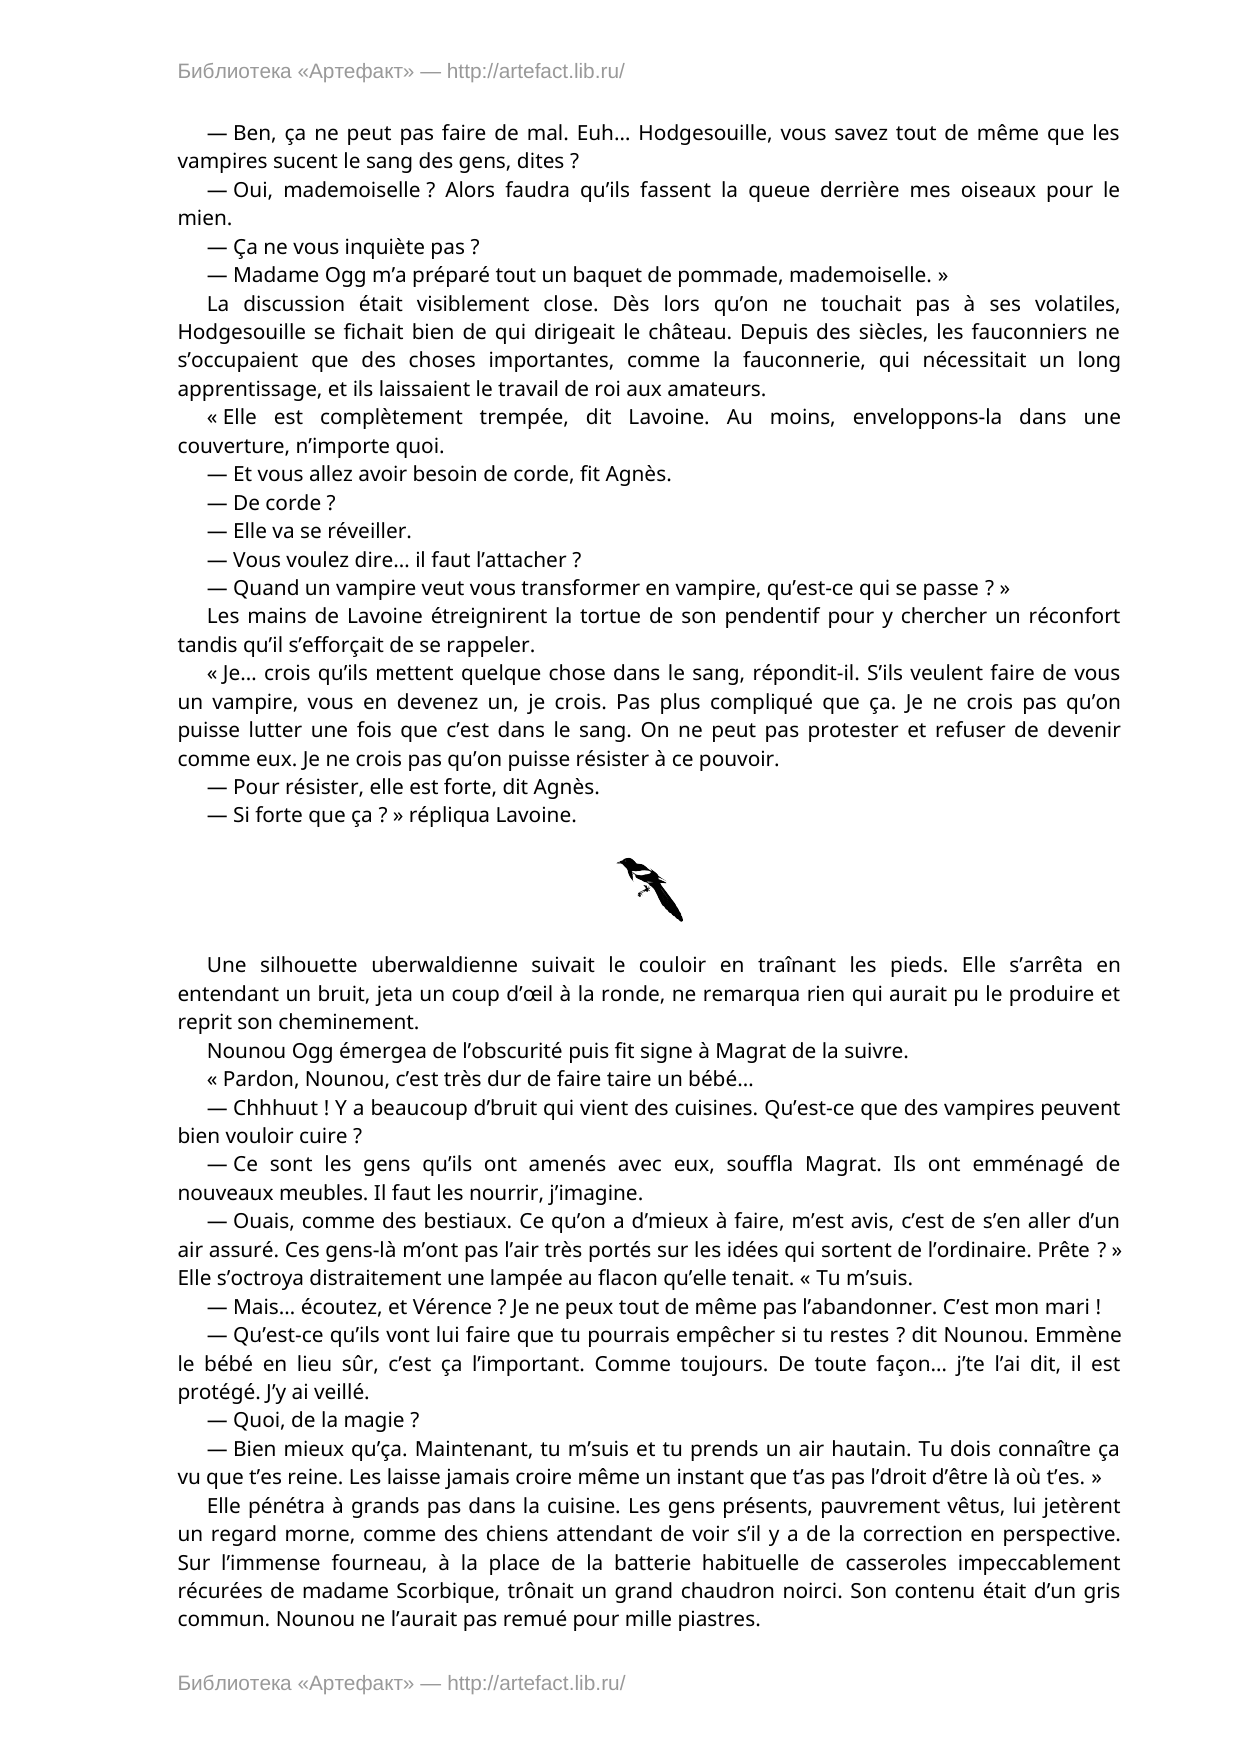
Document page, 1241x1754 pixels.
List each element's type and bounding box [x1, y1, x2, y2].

picture [616, 857, 683, 922]
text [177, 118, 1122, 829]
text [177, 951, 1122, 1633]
